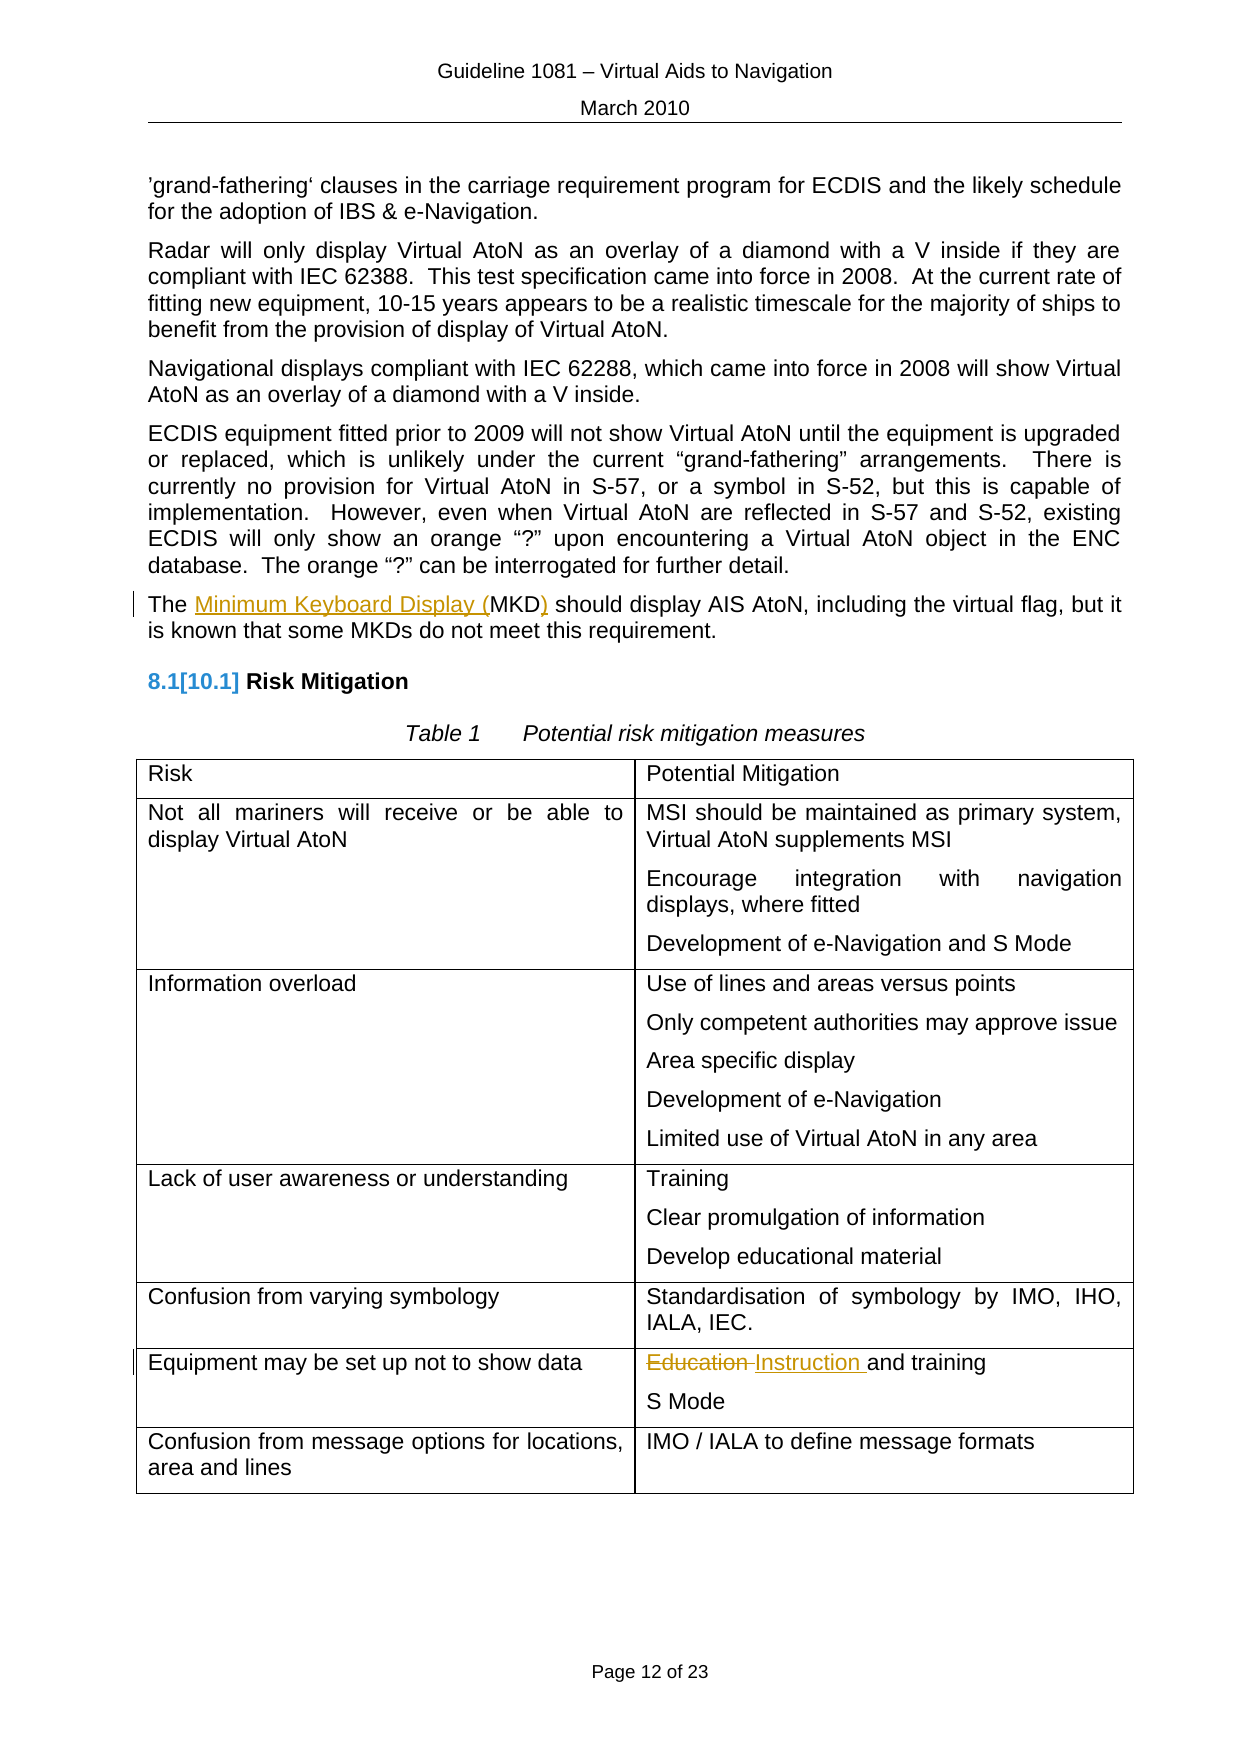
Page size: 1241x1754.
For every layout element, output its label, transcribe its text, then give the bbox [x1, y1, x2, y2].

list Potential risk mitigation measures [148, 719, 1122, 746]
subtitle Risk Mitigation [148, 668, 1122, 694]
table_cell Confusion from message options for locations, area and lines [137, 1428, 634, 1493]
text Radar will only display Virtual AtoN as an overlay of a diamond with a V inside if they are compliant with IEC 62388. This test specification came into force in 2008. At the current rate of fitting new equipment, 10-15 years appears to be a realistic timescale for the majority of ships to benefit from the provision of display of Virtual AtoN. [148, 237, 1122, 342]
table_cell Standardisation of symbology by IMO, IHO, IALA, IEC. [636, 1283, 1133, 1348]
text Navigational displays compliant with IEC 62288, which came into force in 2008 will show Virtual AtoN as an overlay of a diamond with a V inside. [148, 355, 1122, 407]
table_header Potential Mitigation [636, 760, 1133, 798]
table_cell Lack of user awareness or understanding [137, 1165, 634, 1282]
table_cell Confusion from varying symbology [137, 1283, 634, 1348]
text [148, 172, 1122, 224]
text The MKD should display AIS AtoN, including the virtual flag, but it is known that some MKDs do not meet this requirement. [148, 591, 1122, 643]
table_cell and training S Mode [636, 1349, 1133, 1427]
table_header Risk [137, 760, 634, 798]
table_cell Use of lines and areas versus points Only competent authorities may approve issue Area specific display Development of e-Navigation Limited use of Virtual AtoN in any area [636, 970, 1133, 1164]
table_cell MSI should be maintained as primary system, Virtual AtoN supplements MSI Encourage integration with navigation displays, where fitted Development of e-Navigation and S Mode [636, 799, 1133, 969]
table_cell Information overload [137, 970, 634, 1164]
text ECDIS equipment fitted prior to 2009 will not show Virtual AtoN until the equipment is upgraded or replaced, which is unlikely under the current “grand-fathering” arrangements. There is currently no provision for Virtual AtoN in S-57, or a symbol in S-52, but this is capable of implementation. However, even when Virtual AtoN are reflected in S-57 and S-52, existing ECDIS will only show an orange “?” upon encountering a Virtual AtoN object in the ENC database. The orange “?” can be interrogated for further detail. [148, 420, 1122, 578]
table_cell Equipment may be set up not to show data [137, 1349, 634, 1427]
table_cell Not all mariners will receive or be able to display Virtual AtoN [137, 799, 634, 969]
table_cell Training Clear promulgation of information Develop educational material [636, 1165, 1133, 1282]
table_cell IMO / IALA to define message formats [636, 1428, 1133, 1493]
